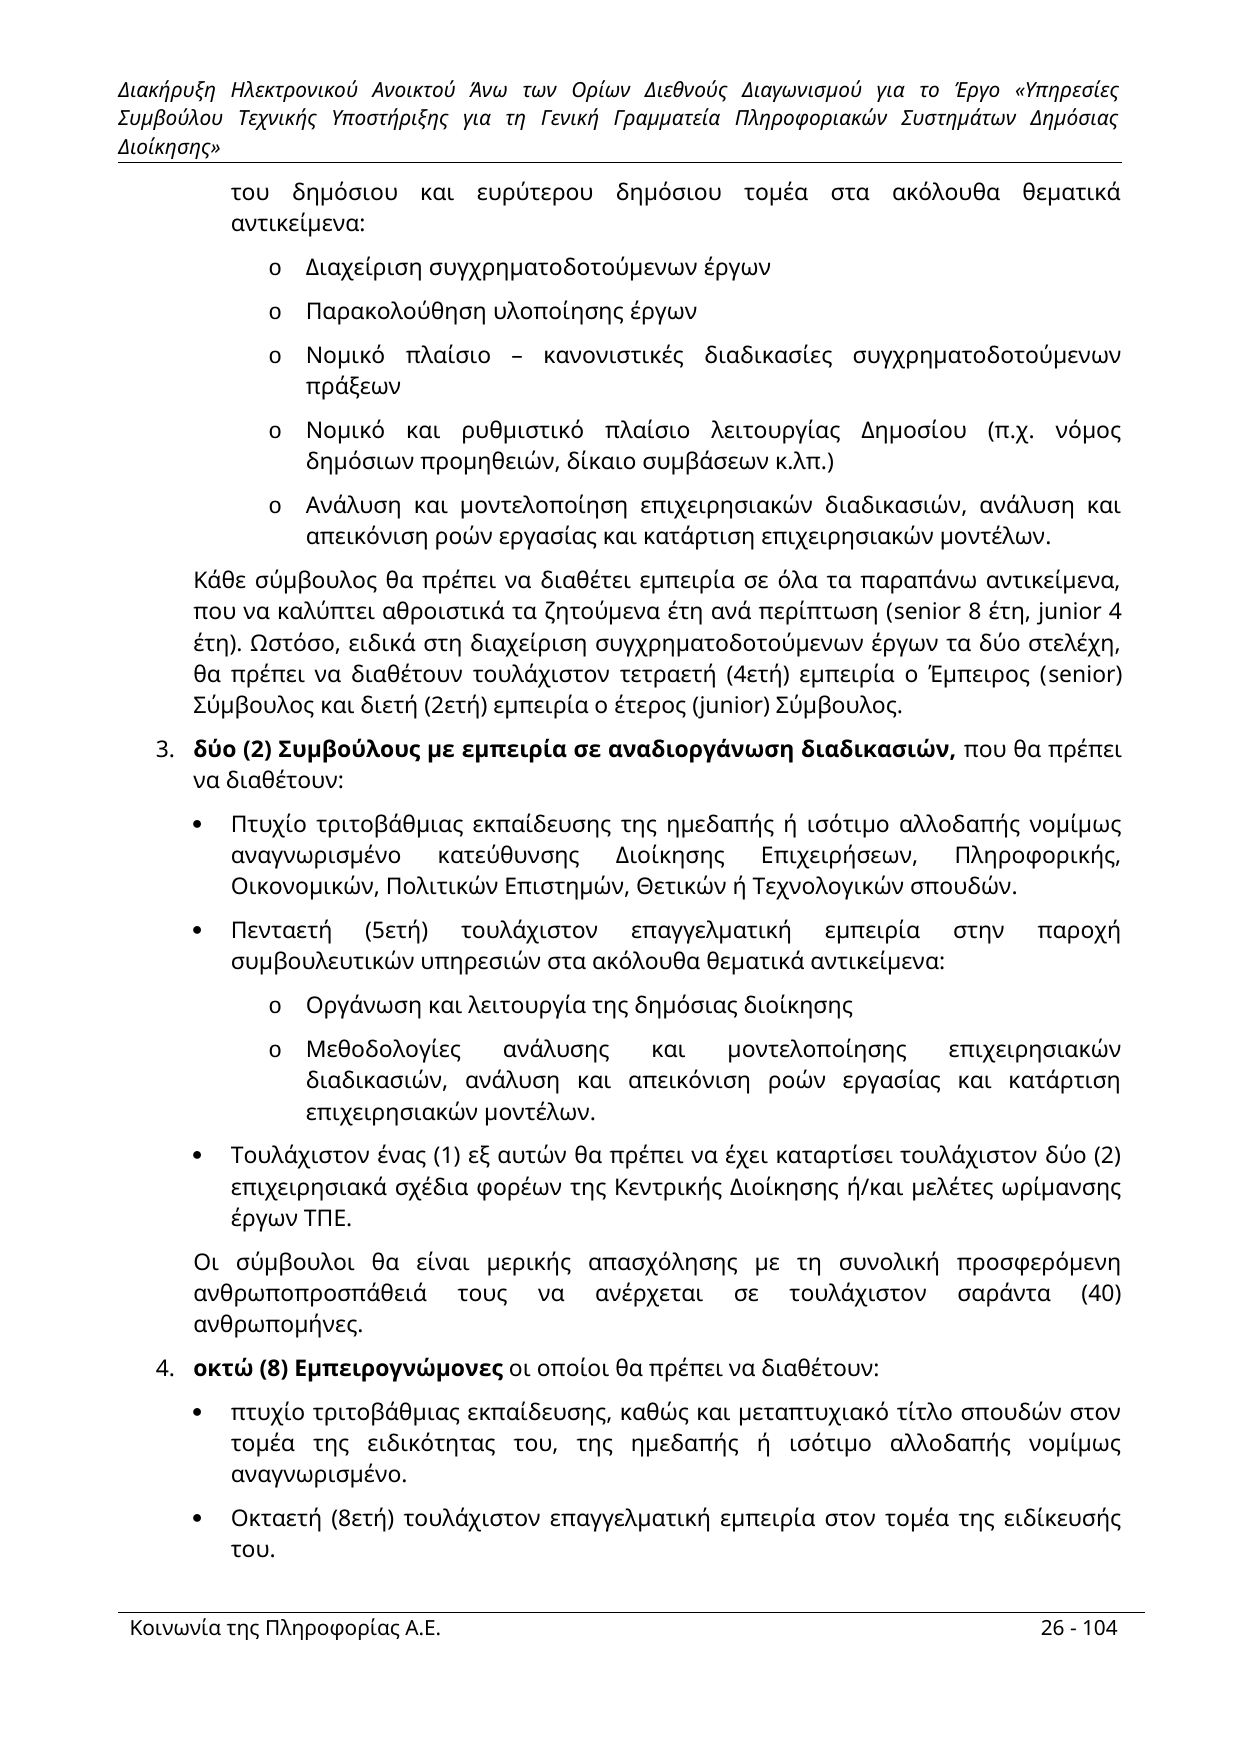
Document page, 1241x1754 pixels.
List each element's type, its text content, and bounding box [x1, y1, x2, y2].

list Οργάνωση και λειτουργία της δημόσιας διοίκησης [268, 989, 1122, 1020]
list Μεθοδολογίες ανάλυσης και μοντελοποίησης επιχειρησιακών διαδικασιών, ανάλυση και απεικόνιση ροών εργασίας και κατάρτιση επιχειρησιακών μοντέλων. [268, 1033, 1122, 1127]
text Οι σύμβουλοι θα είναι μερικής απασχόλησης με τη συνολική προσφερόμενη ανθρωποπροσπάθειά τους να ανέρχεται σε τουλάχιστον σαράντα (40) ανθρωπομήνες. [193, 1245, 1122, 1339]
list Πτυχίο τριτοβάθμιας εκπαίδευσης της ημεδαπής ή ισότιμο αλλοδαπής νομίμως αναγνωρισμένο κατεύθυνσης Διοίκησης Επιχειρήσεων, Πληροφορικής, Οικονομικών, Πολιτικών Επιστημών, Θετικών ή Τεχνολογικών σπουδών. [193, 808, 1122, 901]
list Νομικό και ρυθμιστικό πλαίσιο λειτουργίας Δημοσίου (π.χ. νόμος δημόσιων προμηθειών, δίκαιο συμβάσεων κ.λπ.) [268, 414, 1122, 476]
list Πενταετή (5ετή) τουλάχιστον επαγγελματική εμπειρία στην παροχή συμβουλευτικών υπηρεσιών στα ακόλουθα θεματικά αντικείμενα: [193, 914, 1122, 976]
list Διαχείριση συγχρηματοδοτούμενων έργων [268, 251, 1122, 282]
text Κάθε σύμβουλος θα πρέπει να διαθέτει εμπειρία σε όλα τα παραπάνω αντικείμενα, που να καλύπτει αθροιστικά τα ζητούμενα έτη ανά περίπτωση (senior 8 έτη, junior 4 έτη). Ωστόσο, ειδικά στη διαχείριση συγχρηματοδοτούμενων έργων τα δύο στελέχη, θα πρέπει να διαθέτουν τουλάχιστον τετραετή (4ετή) εμπειρία ο Έμπειρος (senior) Σύμβουλος και διετή (2ετή) εμπειρία ο έτερος (junior) Σύμβουλος. [193, 564, 1122, 720]
list οκτώ (8) Εμπειρογνώμονες οι οποίοι θα πρέπει να διαθέτουν: [156, 1352, 1122, 1383]
list πτυχίο τριτοβάθμιας εκπαίδευσης, καθώς και μεταπτυχιακό τίτλο σπουδών στον τομέα της ειδικότητας του, της ημεδαπής ή ισότιμο αλλοδαπής νομίμως αναγνωρισμένο. [193, 1395, 1122, 1489]
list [193, 176, 1122, 238]
list Τουλάχιστον ένας (1) εξ αυτών θα πρέπει να έχει καταρτίσει τουλάχιστον δύο (2) επιχειρησιακά σχέδια φορέων της Κεντρικής Διοίκησης ή/και μελέτες ωρίμανσης έργων ΤΠΕ. [193, 1139, 1122, 1233]
list Ανάλυση και μοντελοποίηση επιχειρησιακών διαδικασιών, ανάλυση και απεικόνιση ροών εργασίας και κατάρτιση επιχειρησιακών μοντέλων. [268, 489, 1122, 551]
list Παρακολούθηση υλοποίησης έργων [268, 295, 1122, 326]
list δύο (2) Συμβούλους με εμπειρία σε αναδιοργάνωση διαδικασιών, που θα πρέπει να διαθέτουν: [156, 733, 1122, 795]
list Νομικό πλαίσιο – κανονιστικές διαδικασίες συγχρηματοδοτούμενων πράξεων [268, 339, 1122, 401]
list Οκταετή (8ετή) τουλάχιστον επαγγελματική εμπειρία στον τομέα της ειδίκευσής του. [193, 1502, 1122, 1564]
